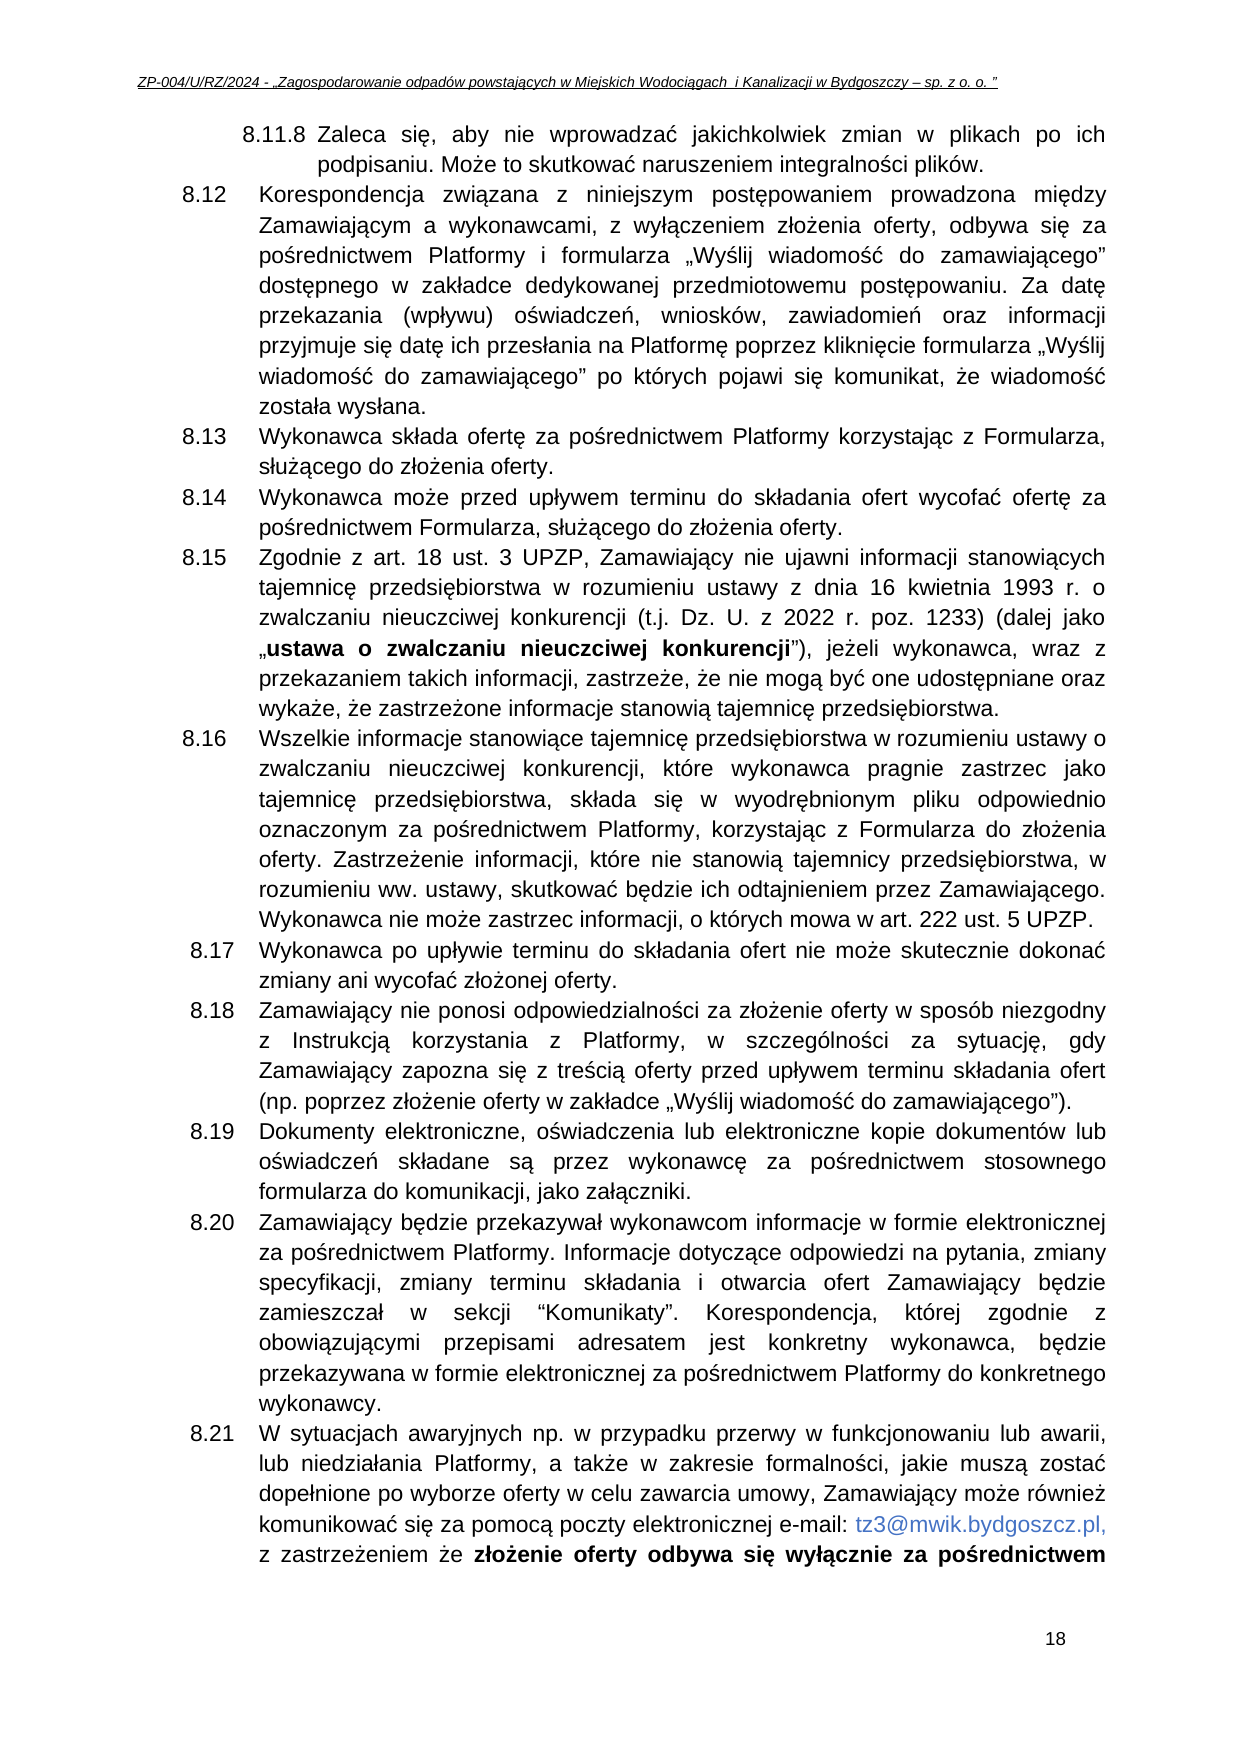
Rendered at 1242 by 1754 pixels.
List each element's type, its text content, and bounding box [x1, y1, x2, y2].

list Dokumenty elektroniczne, oświadczenia lub elektroniczne kopie dokumentów lub oświadczeń składane są przez wykonawcę za pośrednictwem stosownego formularza do komunikacji, jako załączniki. [190, 1118, 1107, 1205]
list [190, 1420, 1107, 1567]
list Wykonawca może przed upływem terminu do składania ofert wycofać ofertę za pośrednictwem Formularza, służącego do złożenia oferty. [182, 483, 1107, 540]
list Wszelkie informacje stanowiące tajemnicę przedsiębiorstwa w rozumieniu ustawy o zwalczaniu nieuczciwej konkurencji, które wykonawca pragnie zastrzec jako tajemnicę przedsiębiorstwa, składa się w wyodrębnionym pliku odpowiednio oznaczonym za pośrednictwem Platformy, korzystając z Formularza do złożenia oferty. Zastrzeżenie informacji, które nie stanowią tajemnicy przedsiębiorstwa, w rozumieniu ww. ustawy, skutkować będzie ich odtajnieniem przez Zamawiającego. Wykonawca nie może zastrzec informacji, o których mowa w art. 222 ust. 5 UPZP. [182, 725, 1107, 933]
list Zamawiający będzie przekazywał wykonawcom informacje w formie elektronicznej za pośrednictwem Platformy. Informacje dotyczące odpowiedzi na pytania, zmiany specyfikacji, zmiany terminu składania i otwarcia ofert Zamawiający będzie zamieszczał w sekcji “Komunikaty”. Korespondencja, której zgodnie z obowiązującymi przepisami adresatem jest konkretny wykonawca, będzie przekazywana w formie elektronicznej za pośrednictwem Platformy do konkretnego wykonawcy. [190, 1208, 1107, 1416]
list Wykonawca po upływie terminu do składania ofert nie może skutecznie dokonać zmiany ani wycofać złożonej oferty. [190, 937, 1107, 993]
list Korespondencja związana z niniejszym postępowaniem prowadzona między Zamawiającym a wykonawcami, z wyłączeniem złożenia oferty, odbywa się za pośrednictwem Platformy i formularza „Wyślij wiadomość do zamawiającego” dostępnego w zakładce dedykowanej przedmiotowemu postępowaniu. Za datę przekazania (wpływu) oświadczeń, wniosków, zawiadomień oraz informacji przyjmuje się datę ich przesłania na Platformę poprzez kliknięcie formularza „Wyślij wiadomość do zamawiającego” po których pojawi się komunikat, że wiadomość została wysłana. [182, 181, 1107, 419]
list Wykonawca składa ofertę za pośrednictwem Platformy korzystając z Formularza, służącego do złożenia oferty. [182, 423, 1107, 480]
list Zamawiający nie ponosi odpowiedzialności za złożenie oferty w sposób niezgodny z Instrukcją korzystania z Platformy, w szczególności za sytuację, gdy Zamawiający zapozna się z treścią oferty przed upływem terminu składania ofert (np. poprzez złożenie oferty w zakładce „Wyślij wiadomość do zamawiającego”). [190, 997, 1107, 1114]
list Zgodnie z art. 18 ust. 3 UPZP, Zamawiający nie ujawni informacji stanowiących tajemnicę przedsiębiorstwa w rozumieniu ustawy z dnia 16 kwietnia 1993 r. o zwalczaniu nieuczciwej konkurencji (t.j. Dz. U. z 2022 r. poz. 1233) (dalej jako „ustawa o zwalczaniu nieuczciwej konkurencji”), jeżeli wykonawca, wraz z przekazaniem takich informacji, zastrzeże, że nie mogą być one udostępniane oraz wykaże, że zastrzeżone informacje stanowią tajemnicę przedsiębiorstwa. [182, 544, 1107, 721]
list Zaleca się, aby nie wprowadzać jakichkolwiek zmian w plikach po ich podpisaniu. Może to skutkować naruszeniem integralności plików. [242, 121, 1107, 178]
